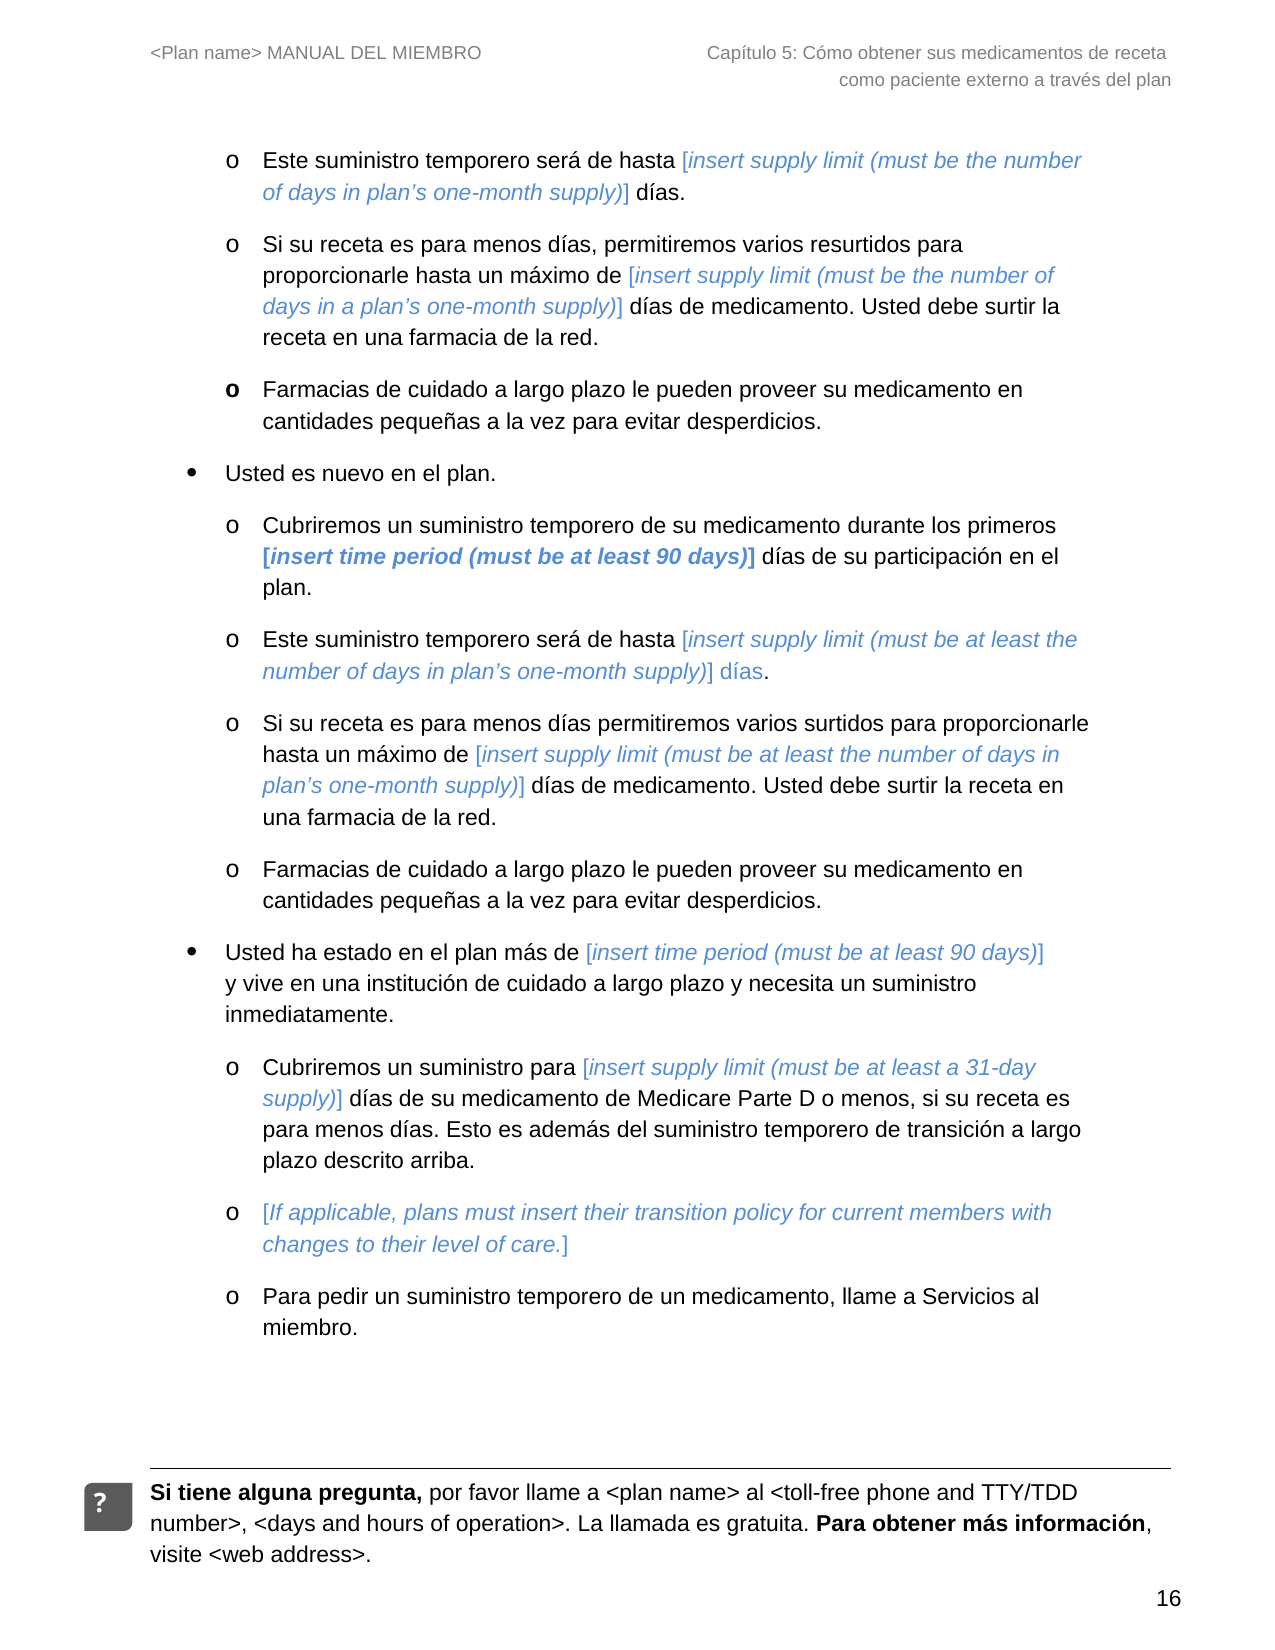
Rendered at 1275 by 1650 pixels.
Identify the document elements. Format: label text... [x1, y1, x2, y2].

list Para pedir un suministro temporero de un medicamento, llame a Servicios al miembro. [225, 1279, 1096, 1342]
list Usted ha estado en el plan más de [insert time period (must be at least 90 days)] y vive en una institución de cuidado a largo plazo y necesita un suministro inmediatamente. [187, 935, 1096, 1029]
list Cubriremos un suministro para [insert supply limit (must be at least a 31-day supply)] días de su medicamento de Medicare Parte D o menos, si su receta es para menos días. Esto es además del suministro temporero de transición a largo plazo descrito arriba. [225, 1050, 1096, 1175]
list Si su receta es para menos días permitiremos varios surtidos para proporcionarle hasta un máximo de [insert supply limit (must be at least the number of days in plan’s one-month supply)] días de medicamento. Usted debe surtir la receta en una farmacia de la red. [225, 706, 1096, 831]
list Si su receta es para menos días, permitiremos varios resurtidos para proporcionarle hasta un máximo de [insert supply limit (must be the number of days in a plan’s one-month supply)] días de medicamento. Usted debe surtir la receta en una farmacia de la red. [225, 227, 1096, 352]
list [If applicable, plans must insert their transition policy for current members with changes to their level of care.] [225, 1196, 1096, 1258]
list Usted es nuevo en el plan. [187, 456, 1096, 487]
list Farmacias de cuidado a largo plazo le pueden proveer su medicamento en cantidades pequeñas a la vez para evitar desperdicios. [225, 852, 1096, 914]
list Cubriremos un suministro temporero de su medicamento durante los primeros [insert time period (must be at least 90 days)] días de su participación en el plan. [225, 508, 1096, 602]
list Farmacias de cuidado a largo plazo le pueden proveer su medicamento en cantidades pequeñas a la vez para evitar desperdicios. [225, 373, 1096, 435]
list Este suministro temporero será de hasta [insert supply limit (must be at least the number of days in plan’s one-month supply)] días. [225, 623, 1096, 685]
list Este suministro temporero será de hasta [insert supply limit (must be the number of days in plan’s one-month supply)] días. [225, 144, 1096, 206]
